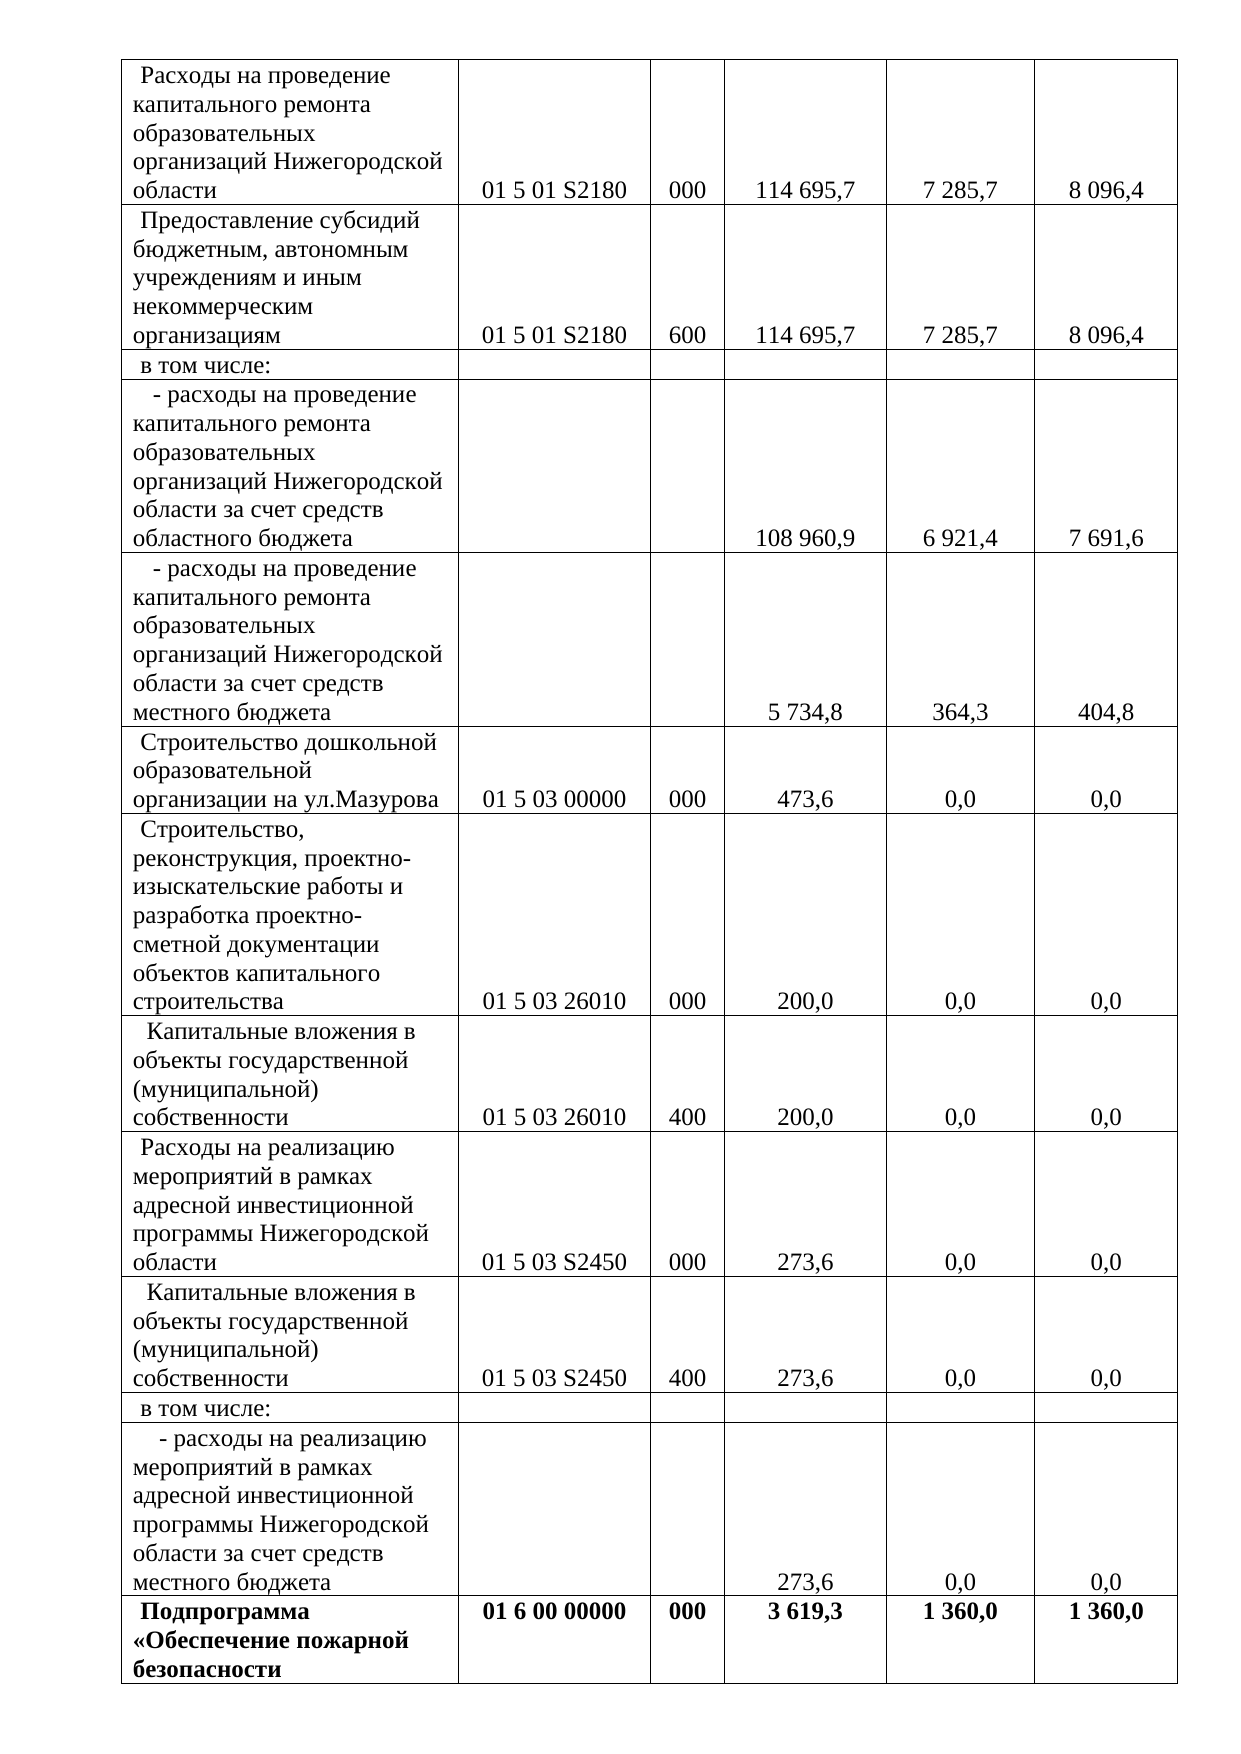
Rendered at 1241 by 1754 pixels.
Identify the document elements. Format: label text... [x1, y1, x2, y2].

table_cell [887, 1393, 1034, 1422]
table_cell Строительство, реконструкция, проектно-изыскательские работы и разработка проектно-сметной документации объектов капитального строительства [122, 814, 458, 1015]
table_cell 114 695,7 [725, 205, 886, 349]
table_cell 400 [651, 1277, 724, 1392]
table_cell 0,0 [1035, 814, 1177, 1015]
table_cell [651, 350, 724, 378]
table_cell 0,0 [887, 727, 1034, 813]
table_cell 0,0 [1035, 1016, 1177, 1131]
table_cell 1 360,0 [1035, 1596, 1177, 1683]
table_cell 0,0 [1035, 1132, 1177, 1276]
table_cell 273,6 [725, 1132, 886, 1276]
table_cell Расходы на реализацию мероприятий в рамках адресной инвестиционной программы Нижегородской области [122, 1132, 458, 1276]
table_cell [651, 553, 724, 726]
table_cell 108 960,9 [725, 380, 886, 552]
table_cell Капитальные вложения в объекты государственной (муниципальной) собственности [122, 1277, 458, 1392]
table_cell 0,0 [1035, 1423, 1177, 1595]
table_cell 0,0 [1035, 1277, 1177, 1392]
table_cell 8 096,4 [1035, 60, 1177, 204]
table_cell 404,8 [1035, 553, 1177, 726]
table_cell 1 360,0 [887, 1596, 1034, 1683]
table_cell в том числе: [122, 350, 458, 378]
table_cell Строительство дошкольной образовательной организации на ул.Мазурова [122, 727, 458, 813]
table_cell 8 096,4 [1035, 205, 1177, 349]
table_cell 273,6 [725, 1277, 886, 1392]
table_cell 200,0 [725, 1016, 886, 1131]
table_cell 7 285,7 [887, 60, 1034, 204]
table_cell [651, 1393, 724, 1422]
table_cell 01 6 00 00000 [459, 1596, 650, 1683]
table_cell 0,0 [887, 1132, 1034, 1276]
table_cell 01 5 01 S2180 [459, 60, 650, 204]
table_cell 6 921,4 [887, 380, 1034, 552]
table_cell [459, 380, 650, 552]
table_cell 5 734,8 [725, 553, 886, 726]
table_cell Капитальные вложения в объекты государственной (муниципальной) собственности [122, 1016, 458, 1131]
table_cell 0,0 [887, 814, 1034, 1015]
table_cell 000 [651, 1132, 724, 1276]
table_cell 01 5 03 26010 [459, 814, 650, 1015]
table_cell 000 [651, 60, 724, 204]
table_cell [1035, 1393, 1177, 1422]
table_cell 7 691,6 [1035, 380, 1177, 552]
table_cell 0,0 [887, 1277, 1034, 1392]
table_cell 0,0 [887, 1423, 1034, 1595]
table_cell Расходы на проведение капитального ремонта образовательных организаций Нижегородской области [122, 60, 458, 204]
table_cell 01 5 03 S2450 [459, 1277, 650, 1392]
table_cell [459, 553, 650, 726]
table_cell 01 5 03 26010 [459, 1016, 650, 1131]
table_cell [122, 205, 458, 349]
table_cell 0,0 [1035, 727, 1177, 813]
table_cell - расходы на проведение капитального ремонта образовательных организаций Нижегородской области за счет средств областного бюджета [122, 380, 458, 552]
table_cell [651, 1423, 724, 1595]
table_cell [122, 1596, 458, 1683]
table_cell - расходы на проведение капитального ремонта образовательных организаций Нижегородской области за счет средств местного бюджета [122, 553, 458, 726]
table_cell 01 5 03 00000 [459, 727, 650, 813]
table_cell 0,0 [887, 1016, 1034, 1131]
table_cell [1035, 350, 1177, 378]
table_cell 000 [651, 1596, 724, 1683]
table_cell 114 695,7 [725, 60, 886, 204]
table_cell 000 [651, 814, 724, 1015]
table_cell [887, 350, 1034, 378]
table_cell [725, 350, 886, 378]
table_cell 400 [651, 1016, 724, 1131]
table_cell 473,6 [725, 727, 886, 813]
table_cell 3 619,3 [725, 1596, 886, 1683]
table_cell - расходы на реализацию мероприятий в рамках адресной инвестиционной программы Нижегородской области за счет средств местного бюджета [122, 1423, 458, 1595]
table_cell 000 [651, 727, 724, 813]
table_cell [459, 1393, 650, 1422]
table_cell 01 5 01 S2180 [459, 205, 650, 349]
table_cell 200,0 [725, 814, 886, 1015]
table_cell [725, 1393, 886, 1422]
table_cell [459, 1423, 650, 1595]
table_cell в том числе: [122, 1393, 458, 1422]
table_cell 01 5 03 S2450 [459, 1132, 650, 1276]
table_cell 7 285,7 [887, 205, 1034, 349]
table_cell [459, 350, 650, 378]
table_cell [651, 380, 724, 552]
table_cell 273,6 [725, 1423, 886, 1595]
table_cell 600 [651, 205, 724, 349]
table_cell 364,3 [887, 553, 1034, 726]
